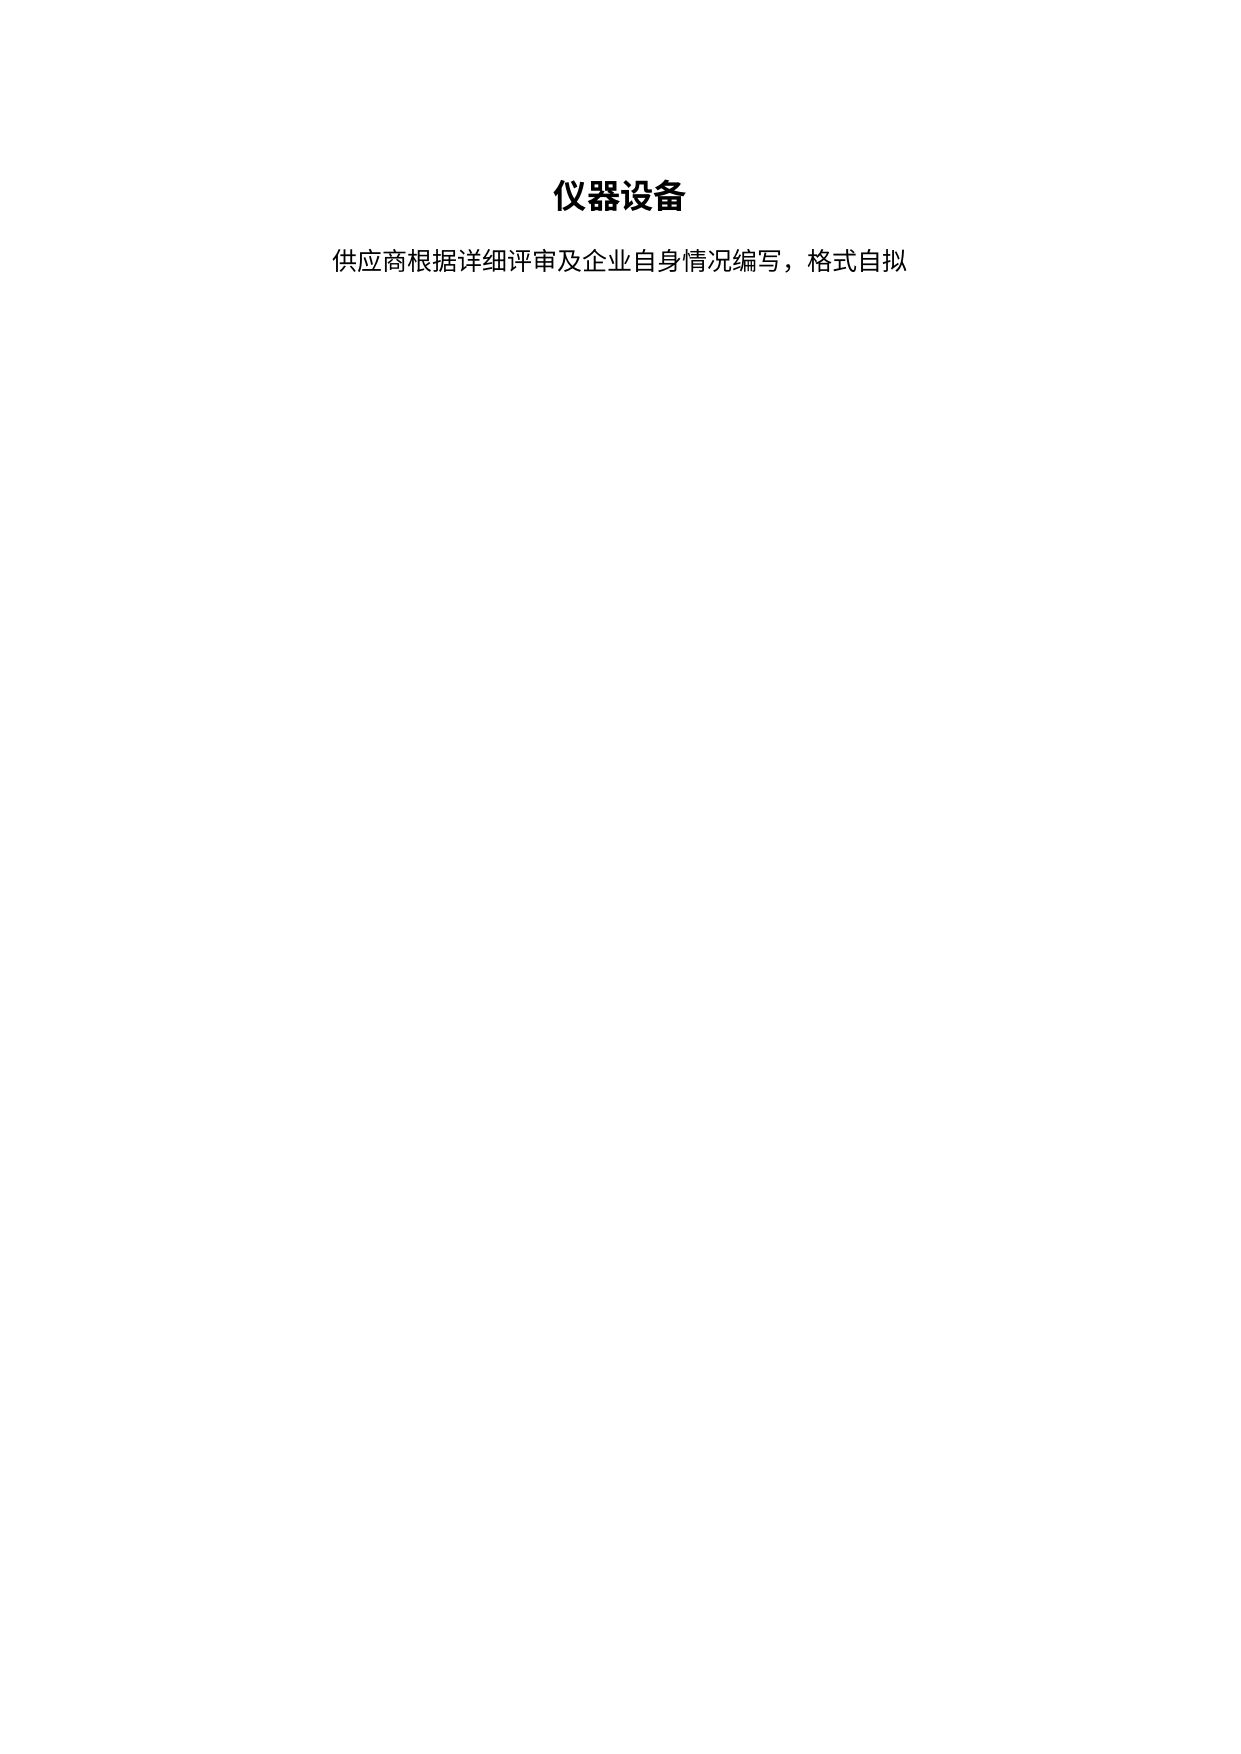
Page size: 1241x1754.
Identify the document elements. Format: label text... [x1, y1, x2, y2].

text 仪器设备 [187, 162, 1053, 227]
text 供应商根据详细评审及企业自身情况编写，格式自拟 [187, 227, 1053, 292]
